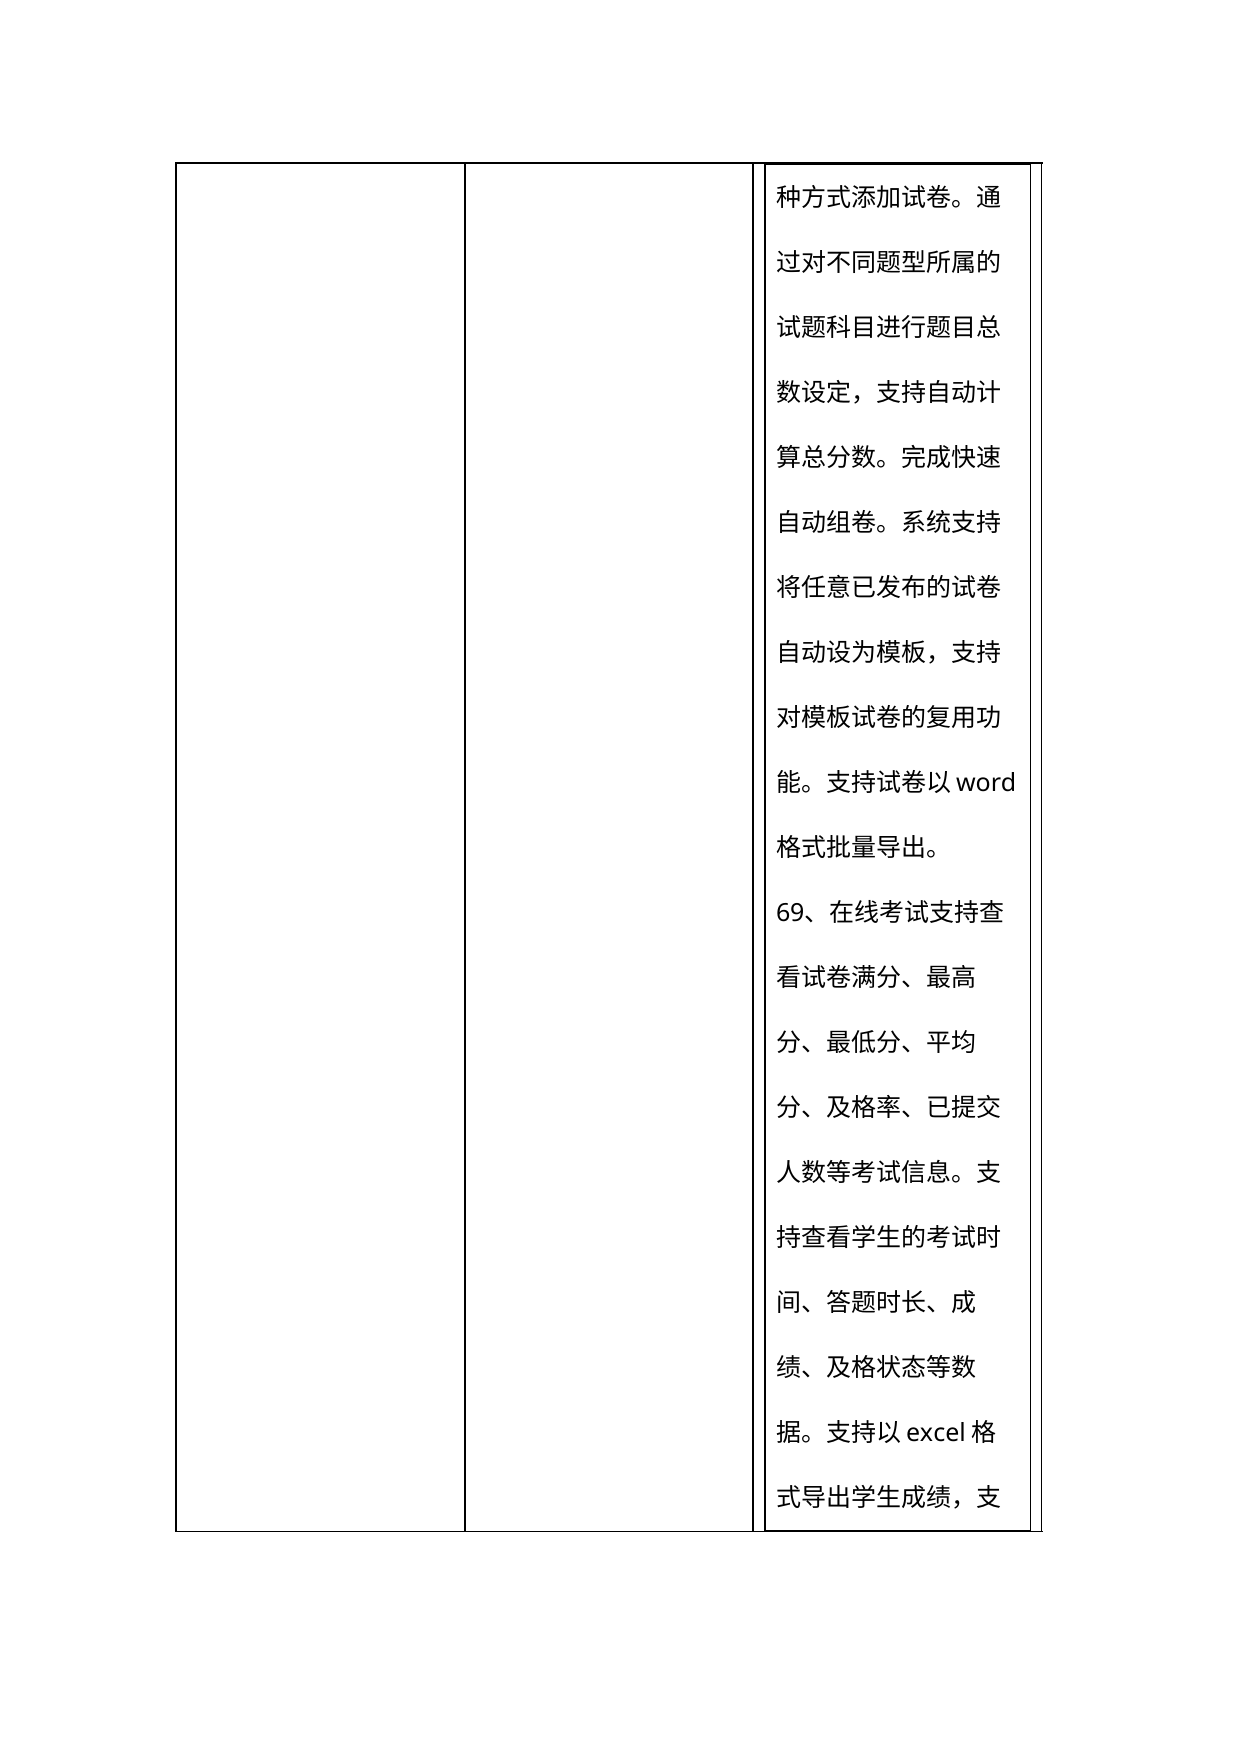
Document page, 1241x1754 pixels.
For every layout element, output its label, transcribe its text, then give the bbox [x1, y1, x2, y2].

table_cell 1 [177, 164, 464, 1531]
table_cell 清单明细 [766, 165, 1030, 1530]
table_cell [466, 164, 752, 1531]
